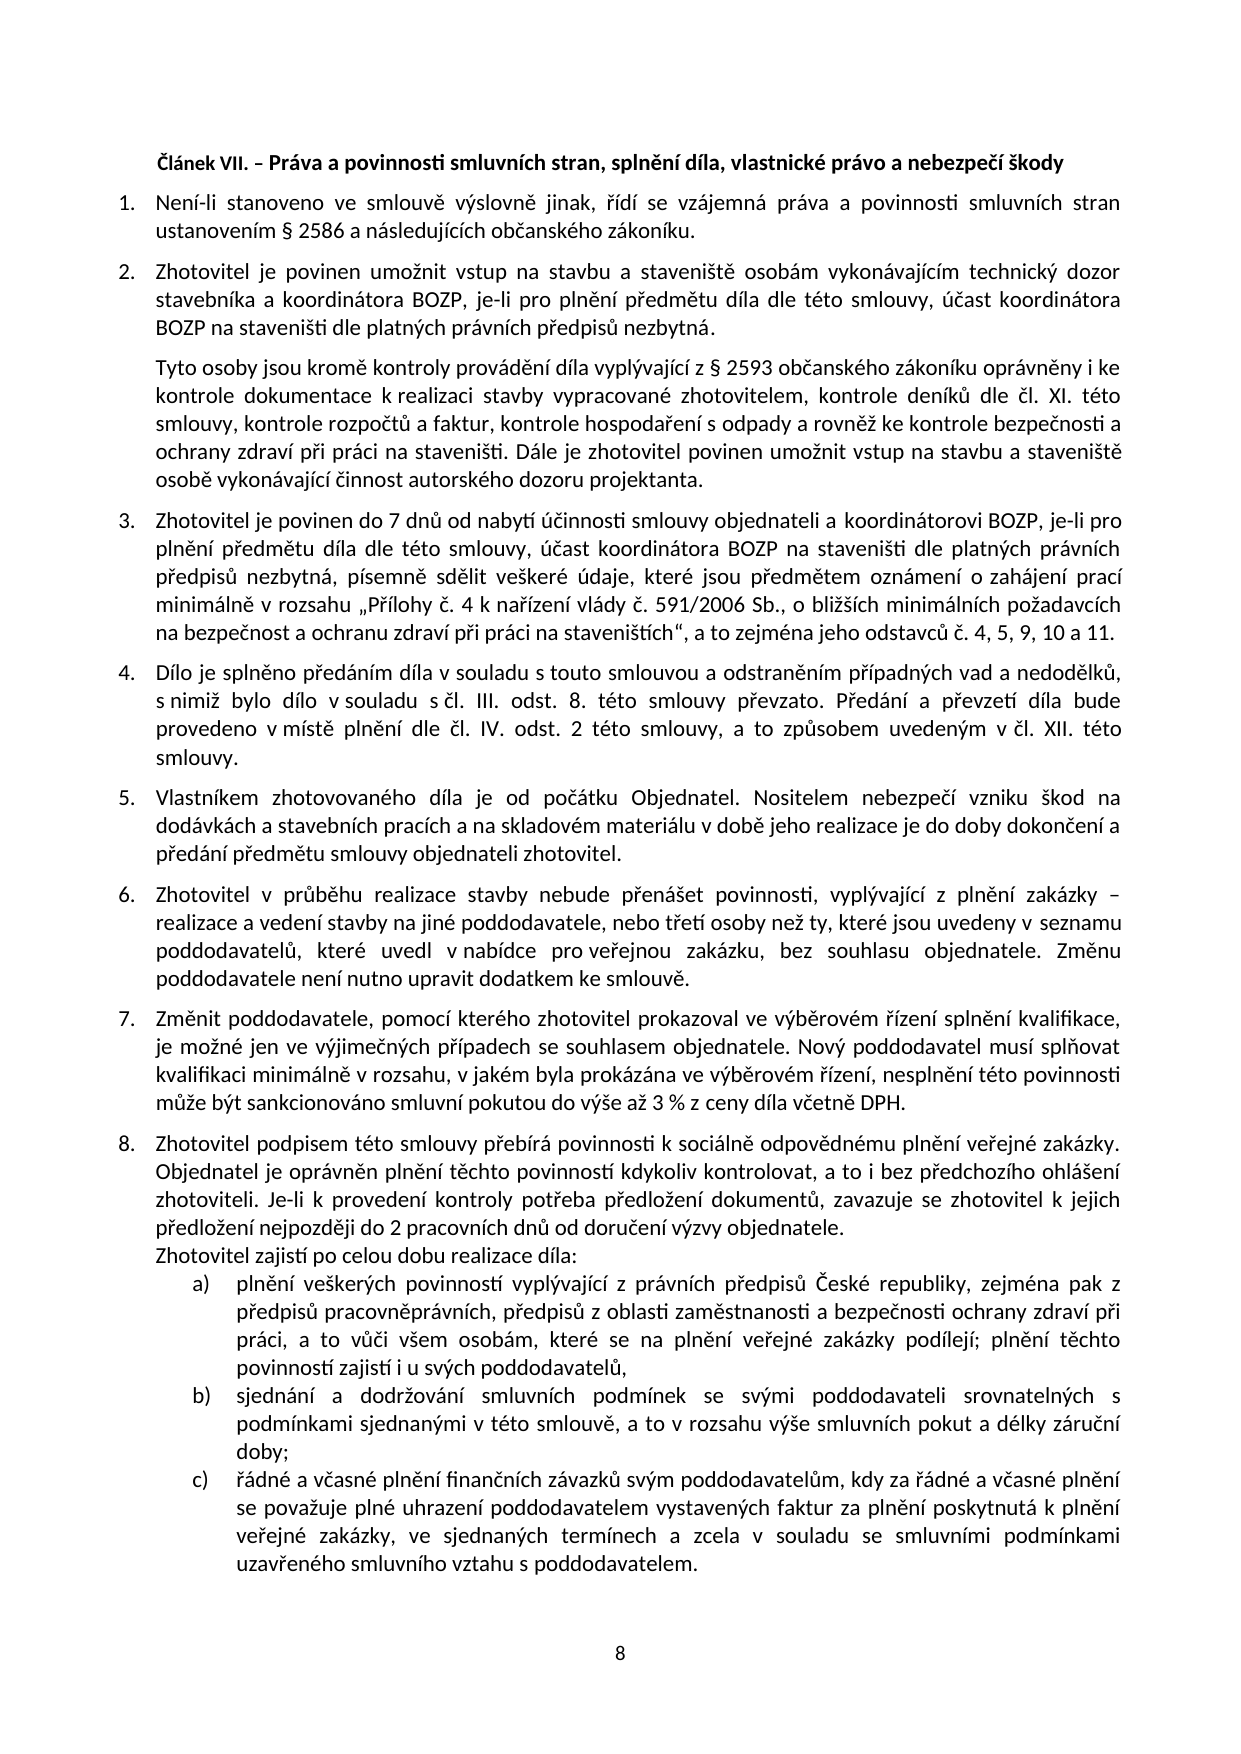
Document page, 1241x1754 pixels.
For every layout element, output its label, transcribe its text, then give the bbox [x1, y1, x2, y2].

text Tyto osoby jsou kromě kontroly provádění díla vyplývající z § 2593 občanského zákoníku oprávněny i ke kontrole dokumentace k realizaci stavby vypracované zhotovitelem, kontrole deníků dle čl. XI. této smlouvy, kontrole rozpočtů a faktur, kontrole hospodaření s odpady a rovněž ke kontrole bezpečnosti a ochrany zdraví při práci na staveništi. Dále je zhotovitel povinen umožnit vstup na stavbu a staveniště osobě vykonávající činnost autorského dozoru projektanta. [155, 353, 1122, 493]
text b) sjednání a dodržování smluvních podmínek se svými poddodavateli srovnatelných s podmínkami sjednanými v této smlouvě, a to v rozsahu výše smluvních pokut a délky záruční doby; [192, 1381, 1122, 1465]
list Zhotovitel je povinen do 7 dnů od nabytí účinnosti smlouvy objednateli a koordinátorovi BOZP, je-li pro plnění předmětu díla dle této smlouvy, účast koordinátora BOZP na staveništi dle platných právních předpisů nezbytná, písemně sdělit veškeré údaje, které jsou předmětem oznámení o zahájení prací minimálně v rozsahu „Přílohy č. 4 k nařízení vlády č. 591/2006 Sb., o bližších minimálních požadavcích na bezpečnost a ochranu zdraví při práci na staveništích“, a to zejména jeho odstavců č. 4, 5, 9, 10 a 11. [118, 506, 1122, 646]
subtitle Práva a povinnosti smluvních stran, splnění díla, vlastnické právo a nebezpečí škody [155, 148, 1122, 176]
list Zhotovitel podpisem této smlouvy přebírá povinnosti k sociálně odpovědnému plnění veřejné zakázky. Objednatel je oprávněn plnění těchto povinností kdykoliv kontrolovat, a to i bez předchozího ohlášení zhotoviteli. Je-li k provedení kontroly potřeba předložení dokumentů, zavazuje se zhotovitel k jejich předložení nejpozději do 2 pracovních dnů od doručení výzvy objednatele. [118, 1129, 1122, 1241]
list Zhotovitel v průběhu realizace stavby nebude přenášet povinnosti, vyplývající z plnění zakázky – realizace a vedení stavby na jiné poddodavatele, nebo třetí osoby než ty, které jsou uvedeny v seznamu poddodavatelů, které uvedl v nabídce pro veřejnou zakázku, bez souhlasu objednatele. Změnu poddodavatele není nutno upravit dodatkem ke smlouvě. [118, 880, 1122, 992]
list Zhotovitel je povinen umožnit vstup na stavbu a staveniště osobám vykonávajícím technický dozor stavebníka a koordinátora BOZP, je-li pro plnění předmětu díla dle této smlouvy, účast koordinátora BOZP na staveništi dle platných právních předpisů nezbytná. [118, 257, 1122, 341]
text a) plnění veškerých povinností vyplývající z právních předpisů České republiky, zejména pak z předpisů pracovněprávních, předpisů z oblasti zaměstnanosti a bezpečnosti ochrany zdraví při práci, a to vůči všem osobám, které se na plnění veřejné zakázky podílejí; plnění těchto povinností zajistí i u svých poddodavatelů, [192, 1269, 1122, 1381]
list Vlastníkem zhotovovaného díla je od počátku Objednatel. Nositelem nebezpečí vzniku škod na dodávkách a stavebních pracích a na skladovém materiálu v době jeho realizace je do doby dokončení a předání předmětu smlouvy objednateli zhotovitel. [118, 783, 1122, 867]
text c) řádné a včasné plnění finančních závazků svým poddodavatelům, kdy za řádné a včasné plnění se považuje plné uhrazení poddodavatelem vystavených faktur za plnění poskytnutá k plnění veřejné zakázky, ve sjednaných termínech a zcela v souladu se smluvními podmínkami uzavřeného smluvního vztahu s poddodavatelem. [192, 1465, 1122, 1577]
list Dílo je splněno předáním díla v souladu s touto smlouvou a odstraněním případných vad a nedodělků, s nimiž bylo dílo v souladu s čl. III. odst. 8. této smlouvy převzato. Předání a převzetí díla bude provedeno v místě plnění dle čl. IV. odst. 2 této smlouvy, a to způsobem uvedeným v čl. XII. této smlouvy. [118, 658, 1122, 771]
list Není-li stanoveno ve smlouvě výslovně jinak, řídí se vzájemná práva a povinnosti smluvních stran ustanovením § 2586 a následujících občanského zákoníku. [118, 188, 1122, 244]
text Zhotovitel zajistí po celou dobu realizace díla: [118, 1241, 1122, 1269]
list Změnit poddodavatele, pomocí kterého zhotovitel prokazoval ve výběrovém řízení splnění kvalifikace, je možné jen ve výjimečných případech se souhlasem objednatele. Nový poddodavatel musí splňovat kvalifikaci minimálně v rozsahu, v jakém byla prokázána ve výběrovém řízení, nesplnění této povinnosti může být sankcionováno smluvní pokutou do výše až 3 % z ceny díla včetně DPH. [118, 1004, 1122, 1116]
